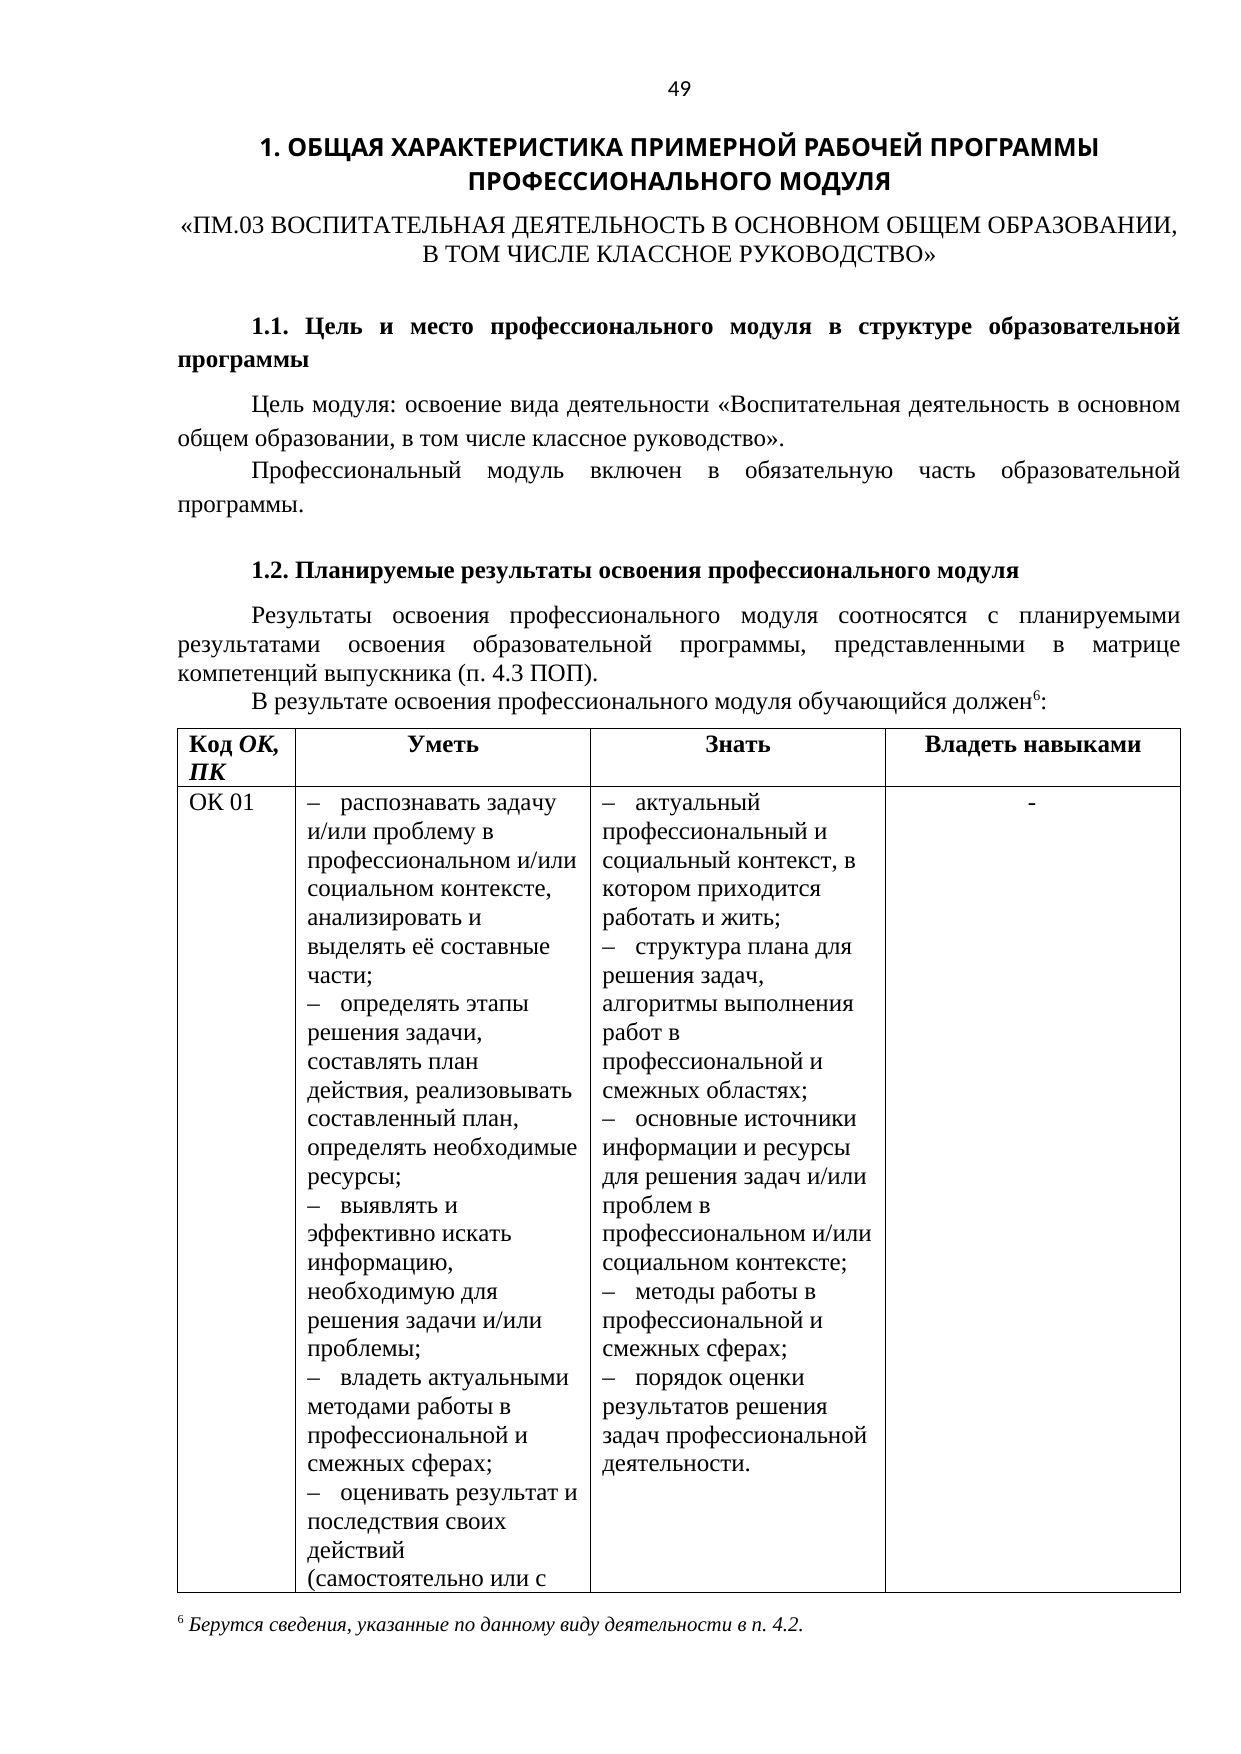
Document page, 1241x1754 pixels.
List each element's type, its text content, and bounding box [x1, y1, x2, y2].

text В результате освоения профессионального модуля обучающийся должен: [177, 686, 1181, 715]
text 1. Общая характеристика ПРИМЕРНОЙ РАБОЧЕЙ ПРОГРАММЫ ПРОФЕССИОНАЛЬНОГО МОДУЛЯ [177, 130, 1181, 198]
text Цель модуля: освоение вида деятельности «Воспитательная деятельность в основном общем образовании, в том числе классное руководство». [177, 389, 1181, 451]
text Результаты освоения профессионального модуля соотносятся с планируемыми результатами освоения образовательной программы, представленными в матрице компетенций выпускника (п. 4.3 ПОП). [177, 600, 1181, 686]
text 1.2. Планируемые результаты освоения профессионального модуля [177, 555, 1181, 583]
table_header Уметь [296, 729, 590, 786]
table_header Владеть навыками [886, 729, 1180, 786]
text Профессиональный модуль включен в обязательную часть образовательной программы. [177, 456, 1181, 517]
table_cell - [886, 787, 1180, 1592]
table_header Знать [591, 729, 885, 786]
table_cell ОК 01 [178, 787, 295, 1592]
text 1.1. Цель и место профессионального модуля в структуре образовательной программы [177, 311, 1181, 373]
table_header Код ОК, ПК [178, 729, 295, 786]
text «ПМ.03 ВОСПИТАТЕЛЬНАЯ ДЕЯТЕЛЬНОСТЬ В ОСНОВНОМ ОБЩЕМ ОБРАЗОВАНИИ, В ТОМ ЧИСЛЕ КЛАССНОЕ РУКОВОДСТВО» [177, 211, 1181, 268]
